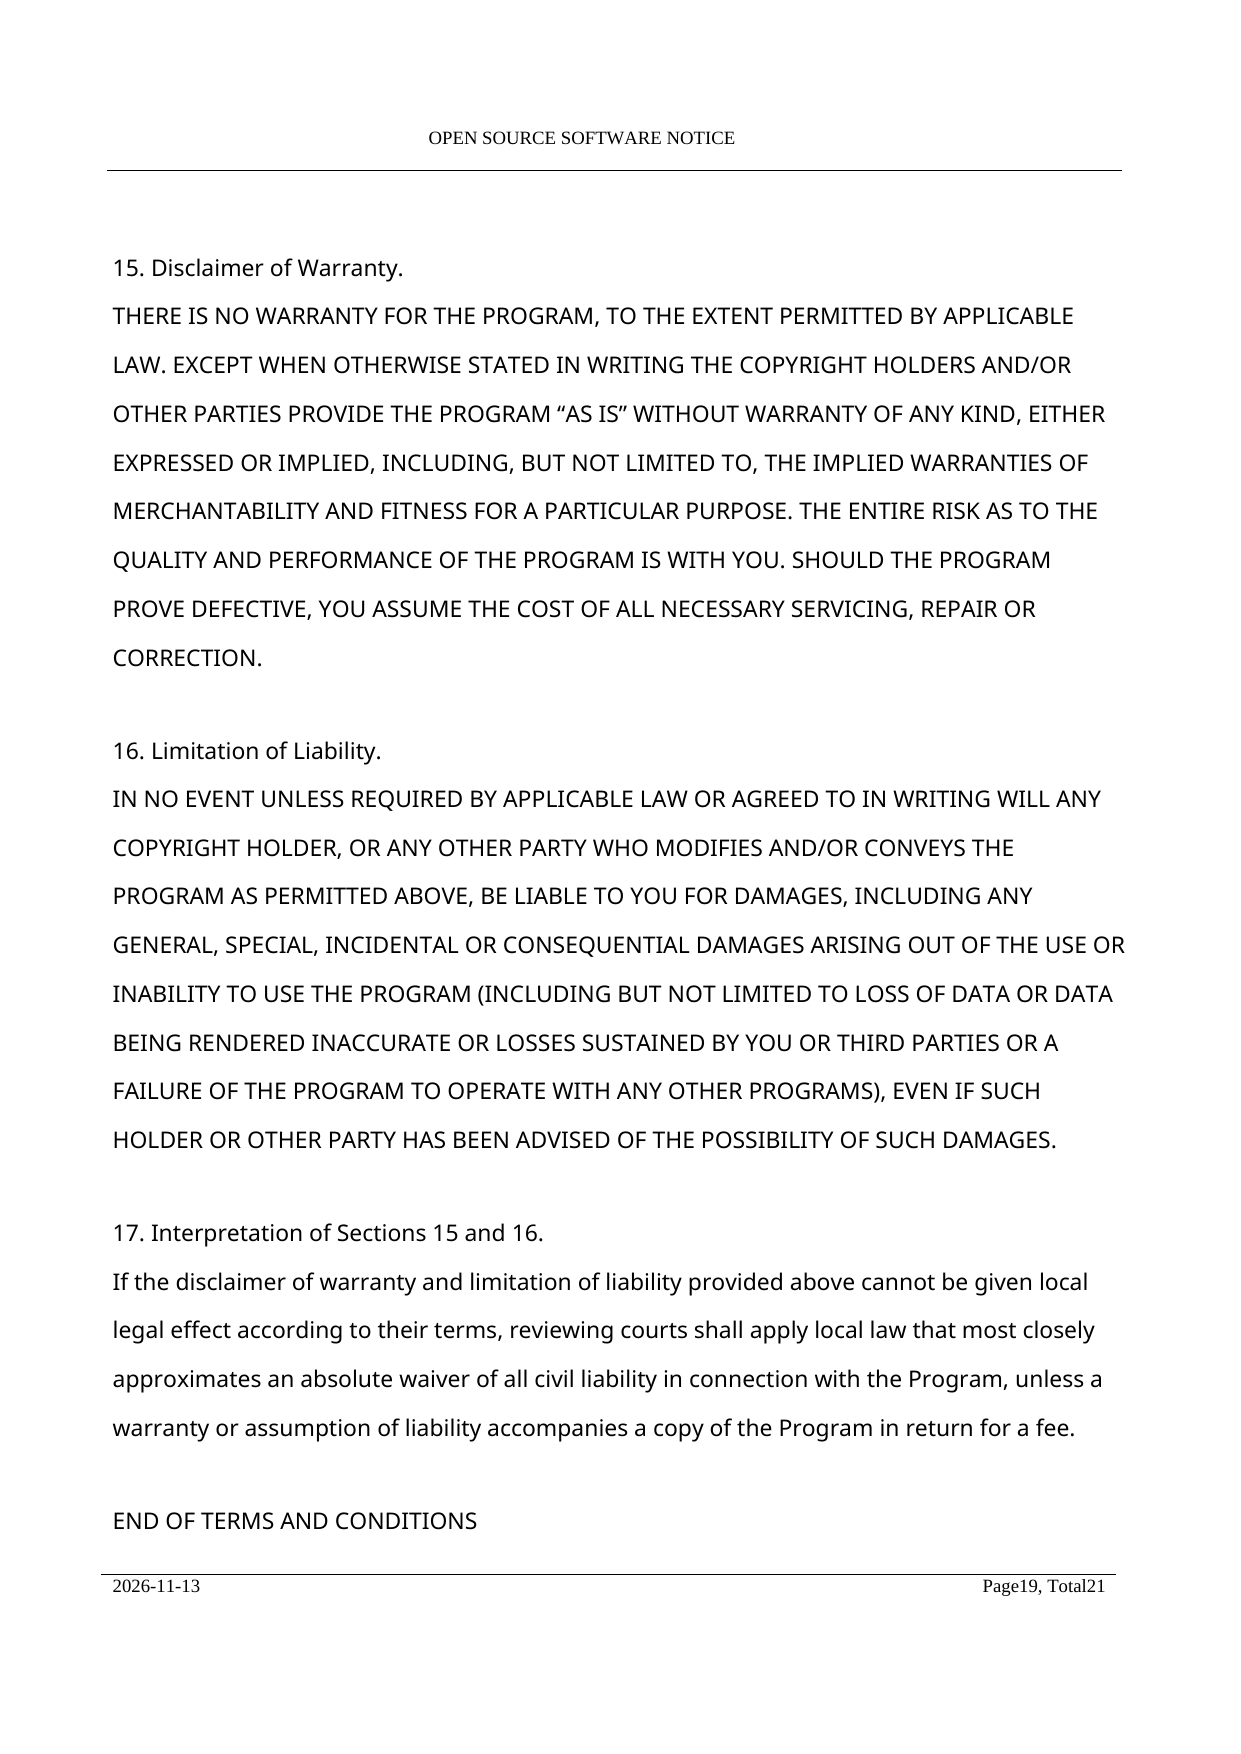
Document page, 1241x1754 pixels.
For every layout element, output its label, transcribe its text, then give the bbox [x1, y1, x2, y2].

text 17. Interpretation of Sections 15 and 16. [112, 1217, 1128, 1249]
text If the disclaimer of warranty and limitation of liability provided above cannot be given local legal effect according to their terms, reviewing courts shall apply local law that most closely approximates an absolute waiver of all civil liability in connection with the Program, unless a warranty or assumption of liability accompanies a copy of the Program in return for a fee. [112, 1265, 1128, 1443]
text IN NO EVENT UNLESS REQUIRED BY APPLICABLE LAW OR AGREED TO IN WRITING WILL ANY COPYRIGHT HOLDER, OR ANY OTHER PARTY WHO MODIFIES AND/OR CONVEYS THE PROGRAM AS PERMITTED ABOVE, BE LIABLE TO YOU FOR DAMAGES, INCLUDING ANY GENERAL, SPECIAL, INCIDENTAL OR CONSEQUENTIAL DAMAGES ARISING OUT OF THE USE OR INABILITY TO USE THE PROGRAM (INCLUDING BUT NOT LIMITED TO LOSS OF DATA OR DATA BEING RENDERED INACCURATE OR LOSSES SUSTAINED BY YOU OR THIRD PARTIES OR A FAILURE OF THE PROGRAM TO OPERATE WITH ANY OTHER PROGRAMS), EVEN IF SUCH HOLDER OR OTHER PARTY HAS BEEN ADVISED OF THE POSSIBILITY OF SUCH DAMAGES. [112, 782, 1128, 1156]
text END OF TERMS AND CONDITIONS [112, 1504, 1128, 1537]
text 15. Disclaimer of Warranty. [112, 251, 1128, 284]
text 16. Limitation of Liability. [112, 734, 1128, 767]
text THERE IS NO WARRANTY FOR THE PROGRAM, TO THE EXTENT PERMITTED BY APPLICABLE LAW. EXCEPT WHEN OTHERWISE STATED IN WRITING THE COPYRIGHT HOLDERS AND/OR OTHER PARTIES PROVIDE THE PROGRAM “AS IS” WITHOUT WARRANTY OF ANY KIND, EITHER EXPRESSED OR IMPLIED, INCLUDING, BUT NOT LIMITED TO, THE IMPLIED WARRANTIES OF MERCHANTABILITY AND FITNESS FOR A PARTICULAR PURPOSE. THE ENTIRE RISK AS TO THE QUALITY AND PERFORMANCE OF THE PROGRAM IS WITH YOU. SHOULD THE PROGRAM PROVE DEFECTIVE, YOU ASSUME THE COST OF ALL NECESSARY SERVICING, REPAIR OR CORRECTION. [112, 299, 1128, 673]
